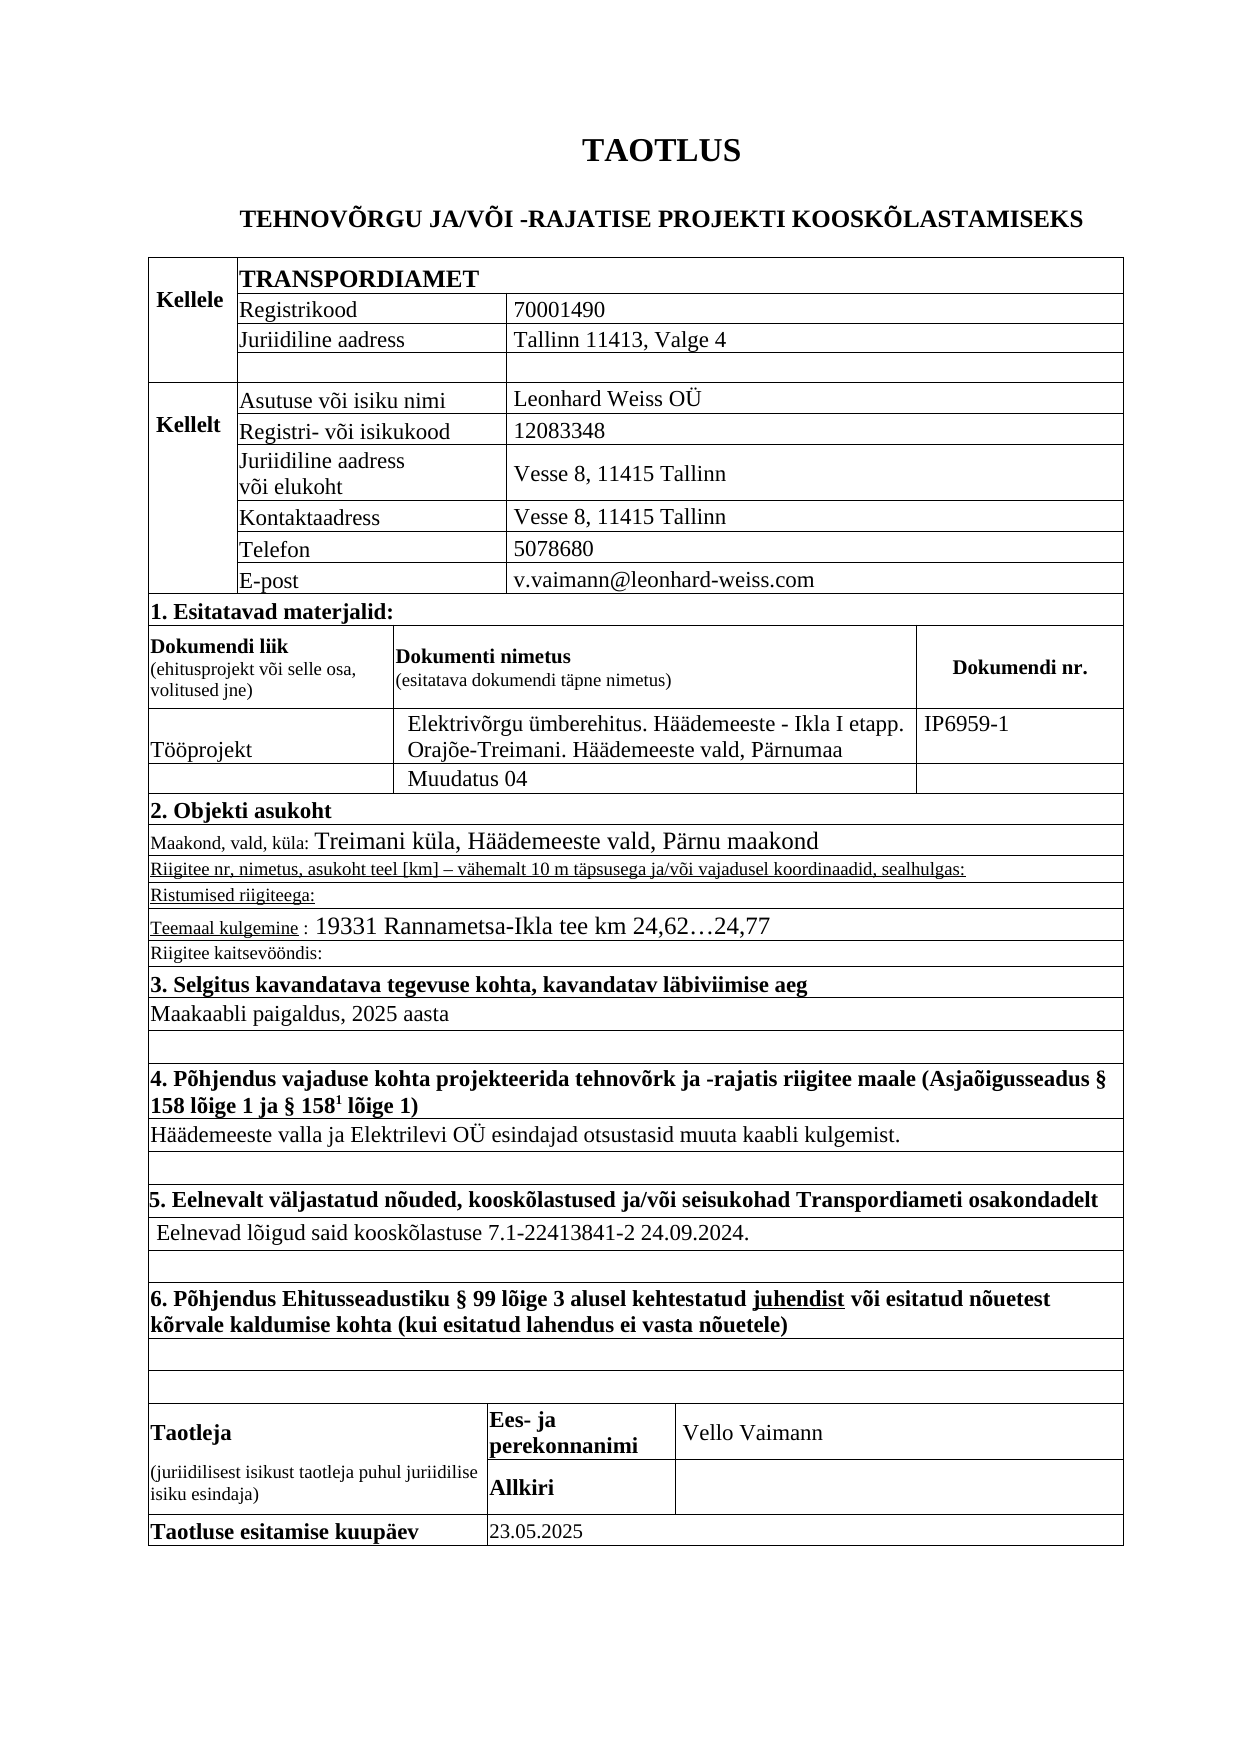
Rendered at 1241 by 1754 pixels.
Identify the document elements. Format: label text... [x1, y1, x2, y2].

table_cell Asutuse või isiku nimi [238, 383, 506, 413]
table_cell [149, 1031, 1123, 1063]
table_cell Registri- või isikukood [238, 414, 506, 444]
table_cell (juriidilisest isikust taotleja puhul juriidilise isiku esindaja) [149, 1459, 487, 1514]
table_cell Leonhard Weiss OÜ [507, 383, 1123, 413]
table_cell Telefon [238, 532, 506, 562]
table_cell E-post [238, 563, 506, 593]
table_cell Kellelt [149, 383, 237, 593]
table_cell Taotluse esitamise kuupäev [149, 1515, 487, 1545]
table_cell IP6959-1 [917, 709, 1123, 763]
table_cell Riigitee nr, nimetus, asukoht teel [km] – vähemalt 10 m täpsusega ja/või vajadusel koordinaadid, sealhulgas: [149, 856, 1123, 882]
table_cell Registrikood [238, 294, 506, 322]
table_cell Riigitee kaitsevööndis: [149, 941, 1123, 966]
table_header Kellele [149, 258, 237, 382]
table_cell Taotleja [149, 1404, 487, 1458]
table_cell 12083348 [507, 414, 1123, 444]
table_cell [149, 1251, 1123, 1282]
table_cell Juriidiline aadress või elukoht [238, 445, 506, 499]
table_cell 3. Selgitus kavandatava tegevuse kohta, kavandatav läbiviimise aeg [149, 967, 1123, 997]
table_cell Muudatus 04 [394, 764, 916, 792]
table_cell [149, 1152, 1123, 1184]
table_cell Tallinn 11413, Valge 4 [507, 324, 1123, 352]
table_cell [676, 1460, 1123, 1514]
text TAOTLUS [177, 130, 1146, 168]
table_cell Dokumenti nimetus (esitatava dokumendi täpne nimetus) [394, 626, 916, 707]
table_header TRANSPORDIAMET [238, 258, 1123, 293]
table_cell Häädemeeste valla ja Elektrilevi OÜ esindajad otsustasid muuta kaabli kulgemist. [149, 1119, 1123, 1151]
table_cell 70001490 [507, 294, 1123, 322]
table_cell Dokumendi nr. [917, 626, 1123, 707]
table_cell v.vaimann@leonhard-weiss.com [507, 563, 1123, 593]
table_cell [149, 1371, 1123, 1403]
text TEHNOVÕRGU JA/VÕI -RAJATISE PROJEKTI KOOSKÕLASTAMISEKS [177, 204, 1146, 233]
table_cell Juriidiline aadress [238, 324, 506, 352]
table_cell Kontaktaadress [238, 501, 506, 531]
table_cell 5. Eelnevalt väljastatud nõuded, kooskõlastused ja/või seisukohad Transpordiameti osakondadelt [149, 1185, 1123, 1217]
table_cell Vesse 8, 11415 Tallinn [507, 445, 1123, 499]
table_cell Ees- ja perekonnanimi [488, 1404, 675, 1458]
table_cell 1. Esitatavad materjalid: [149, 594, 1123, 624]
table_cell [238, 353, 506, 382]
table_cell Dokumendi liik (ehitusprojekt või selle osa, volitused jne) [149, 626, 393, 707]
table_cell [917, 764, 1123, 792]
table_cell 2. Objekti asukoht [149, 794, 1123, 824]
table_cell Maakond, vald, küla: Treimani küla, Häädemeeste vald, Pärnu maakond [149, 825, 1123, 855]
table_cell Maakaabli paigaldus, 2025 aasta [149, 998, 1123, 1030]
table_cell Eelnevad lõigud said kooskõlastuse 7.1-22413841-2 24.09.2024. [149, 1218, 1123, 1249]
table_cell 5078680 [507, 532, 1123, 562]
table_cell [149, 764, 393, 792]
table_cell Ristumised riigiteega: [149, 883, 1123, 908]
table_cell 6. Põhjendus Ehitusseadustiku § 99 lõige 3 alusel kehtestatud juhendist või esitatud nõuetest kõrvale kaldumise kohta (kui esitatud lahendus ei vasta nõuetele) [149, 1283, 1123, 1338]
table_cell Teemaal kulgemine : 19331 Rannametsa-Ikla tee km 24,62…24,77 [149, 909, 1123, 939]
table_cell [149, 1339, 1123, 1370]
table_cell Vello Vaimann [676, 1404, 1123, 1458]
table_cell Tööprojekt [149, 709, 393, 763]
table_cell 23.05.2025 [488, 1515, 1123, 1545]
table_cell Allkiri [488, 1460, 675, 1514]
table_cell Elektrivõrgu ümberehitus. Häädemeeste - Ikla I etapp. Orajõe-Treimani. Häädemeeste vald, Pärnumaa [394, 709, 916, 763]
table_cell 4. Põhjendus vajaduse kohta projekteerida tehnovõrk ja -rajatis riigitee maale (Asjaõigusseadus § 158 lõige 1 ja § 1581 lõige 1) [149, 1064, 1123, 1118]
table_cell [507, 353, 1123, 382]
table_cell Vesse 8, 11415 Tallinn [507, 501, 1123, 531]
